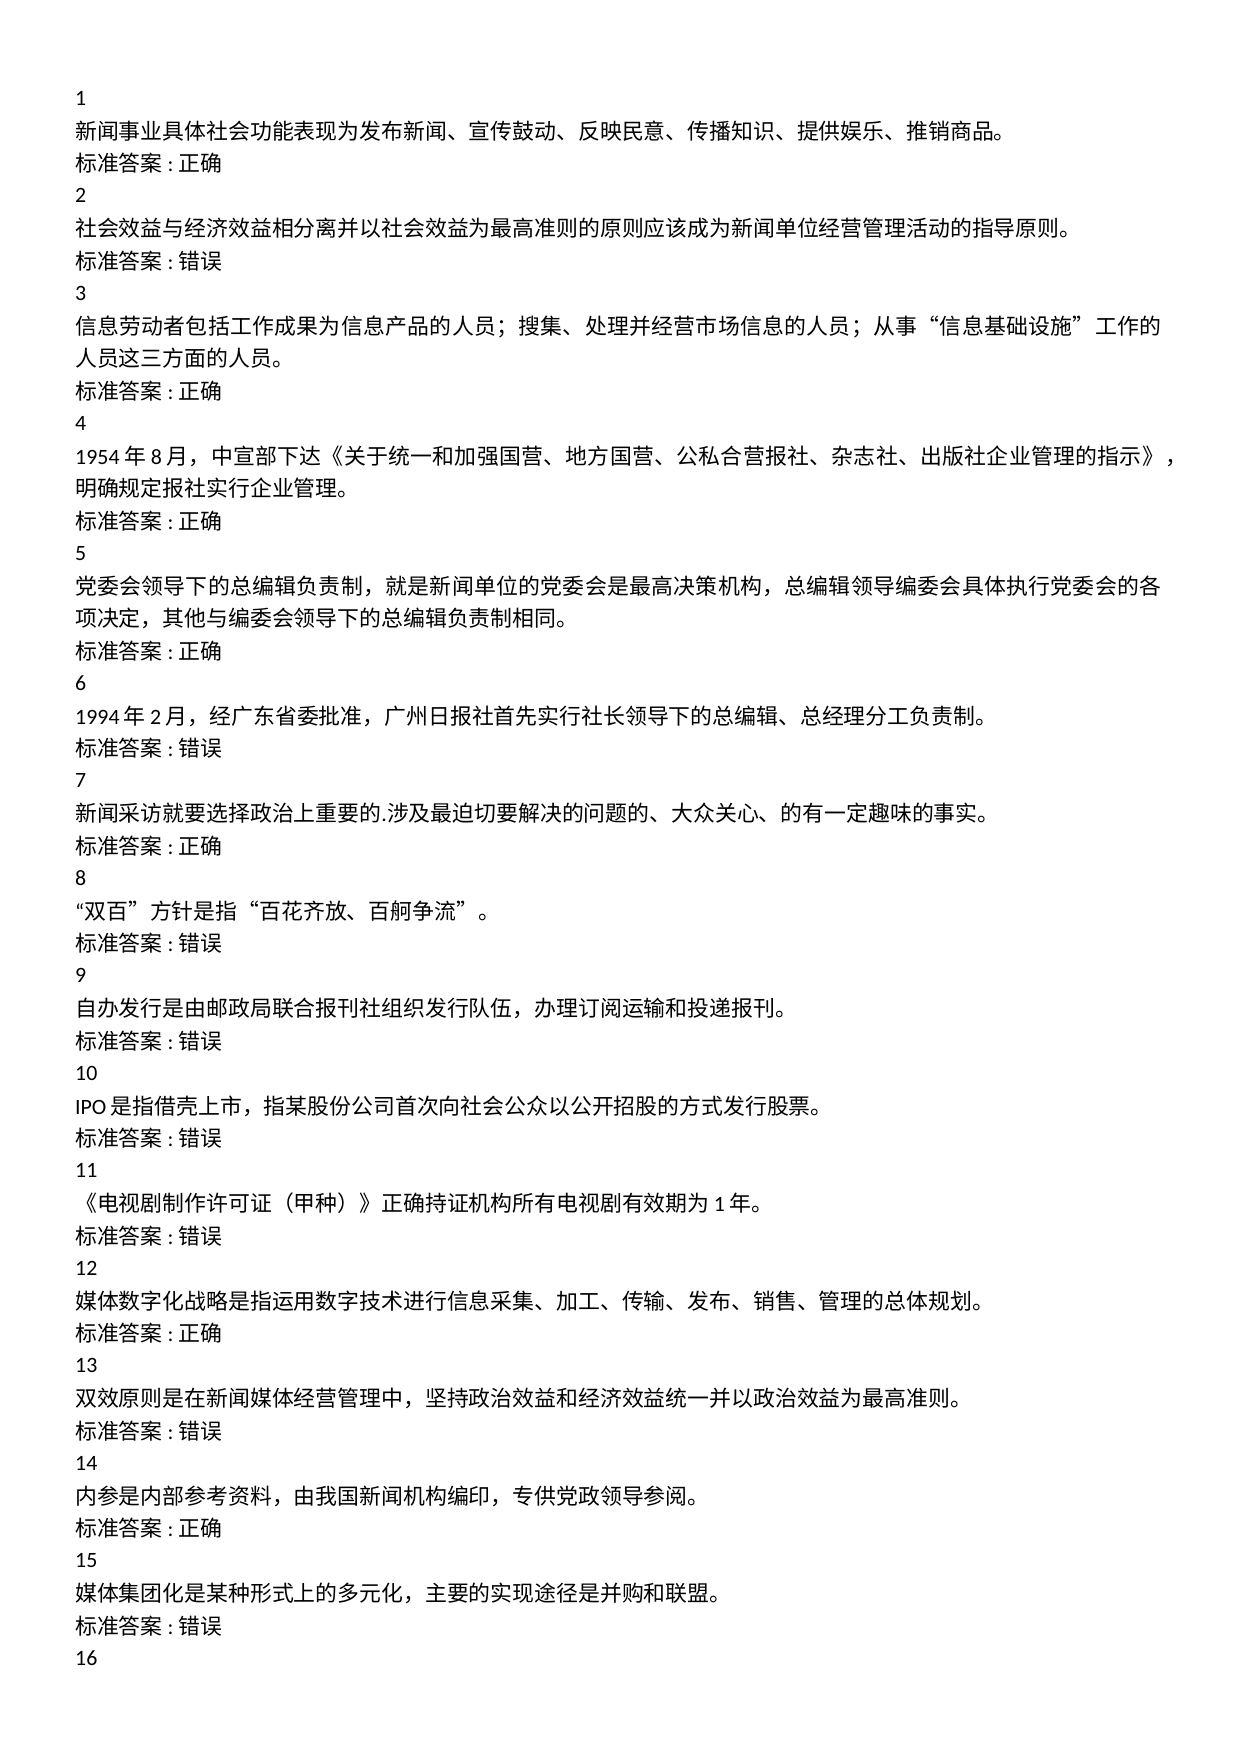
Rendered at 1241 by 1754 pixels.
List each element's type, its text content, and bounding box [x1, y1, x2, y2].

text 5 [75, 536, 1165, 568]
text 3 [75, 276, 1165, 308]
text 4 [75, 406, 1165, 438]
text 1954年8月，中宣部下达《关于统一和加强国营、地方国营、公私合营报社、杂志社、出版社企业管理的指示》，明确规定报社实行企业管理。 [75, 438, 1165, 503]
text 标准答案 : 正确 [75, 373, 1165, 406]
text 新闻采访就要选择政治上重要的.涉及最迫切要解决的问题的、大众关心、的有一定趣味的事实。 [75, 796, 1165, 828]
text 标准答案 : 正确 [75, 633, 1165, 666]
text 13 [75, 1348, 1165, 1381]
text 媒体数字化战略是指运用数字技术进行信息采集、加工、传输、发布、销售、管理的总体规划。 [75, 1283, 1165, 1316]
text 9 [75, 958, 1165, 991]
text 标准答案 : 错误 [75, 1413, 1165, 1446]
text 标准答案 : 错误 [75, 1023, 1165, 1056]
text 标准答案 : 错误 [75, 1218, 1165, 1251]
text 14 [75, 1446, 1165, 1478]
text 8 [75, 861, 1165, 893]
text 党委会领导下的总编辑负责制，就是新闻单位的党委会是最高决策机构，总编辑领导编委会具体执行党委会的各项决定，其他与编委会领导下的总编辑负责制相同。 [75, 568, 1165, 633]
text 标准答案 : 正确 [75, 146, 1165, 178]
text 新闻事业具体社会功能表现为发布新闻、宣传鼓动、反映民意、传播知识、提供娱乐、推销商品。 [75, 113, 1165, 146]
text 1994年2月，经广东省委批准，广州日报社首先实行社长领导下的总编辑、总经理分工负责制。 [75, 698, 1165, 731]
text “双百”方针是指“百花齐放、百舸争流”。 [75, 893, 1165, 926]
text 标准答案 : 正确 [75, 828, 1165, 861]
text 标准答案 : 错误 [75, 1608, 1165, 1641]
text 16 [75, 1641, 1165, 1673]
text 标准答案 : 正确 [75, 1511, 1165, 1543]
text IPO是指借壳上市，指某股份公司首次向社会公众以公开招股的方式发行股票。 [75, 1088, 1165, 1121]
text 信息劳动者包括工作成果为信息产品的人员；搜集、处理并经营市场信息的人员；从事“信息基础设施”工作的人员这三方面的人员。 [75, 308, 1165, 373]
text 内参是内部参考资料，由我国新闻机构编印，专供党政领导参阅。 [75, 1478, 1165, 1511]
text 标准答案 : 错误 [75, 731, 1165, 763]
text 媒体集团化是某种形式上的多元化，主要的实现途径是并购和联盟。 [75, 1576, 1165, 1608]
text 11 [75, 1153, 1165, 1186]
text 社会效益与经济效益相分离并以社会效益为最高准则的原则应该成为新闻单位经营管理活动的指导原则。 [75, 211, 1165, 243]
text 标准答案 : 错误 [75, 1121, 1165, 1153]
text 《电视剧制作许可证（甲种）》正确持证机构所有电视剧有效期为1年。 [75, 1186, 1165, 1218]
text 12 [75, 1251, 1165, 1283]
text 自办发行是由邮政局联合报刊社组织发行队伍，办理订阅运输和投递报刊。 [75, 991, 1165, 1023]
text 2 [75, 178, 1165, 211]
text 10 [75, 1056, 1165, 1088]
text 6 [75, 666, 1165, 698]
text 标准答案 : 错误 [75, 243, 1165, 276]
text 双效原则是在新闻媒体经营管理中，坚持政治效益和经济效益统一并以政治效益为最高准则。 [75, 1381, 1165, 1413]
text 1 [75, 81, 1165, 113]
text 标准答案 : 正确 [75, 1316, 1165, 1348]
text 标准答案 : 正确 [75, 503, 1165, 536]
text 15 [75, 1543, 1165, 1576]
text 标准答案 : 错误 [75, 926, 1165, 958]
text 7 [75, 763, 1165, 796]
